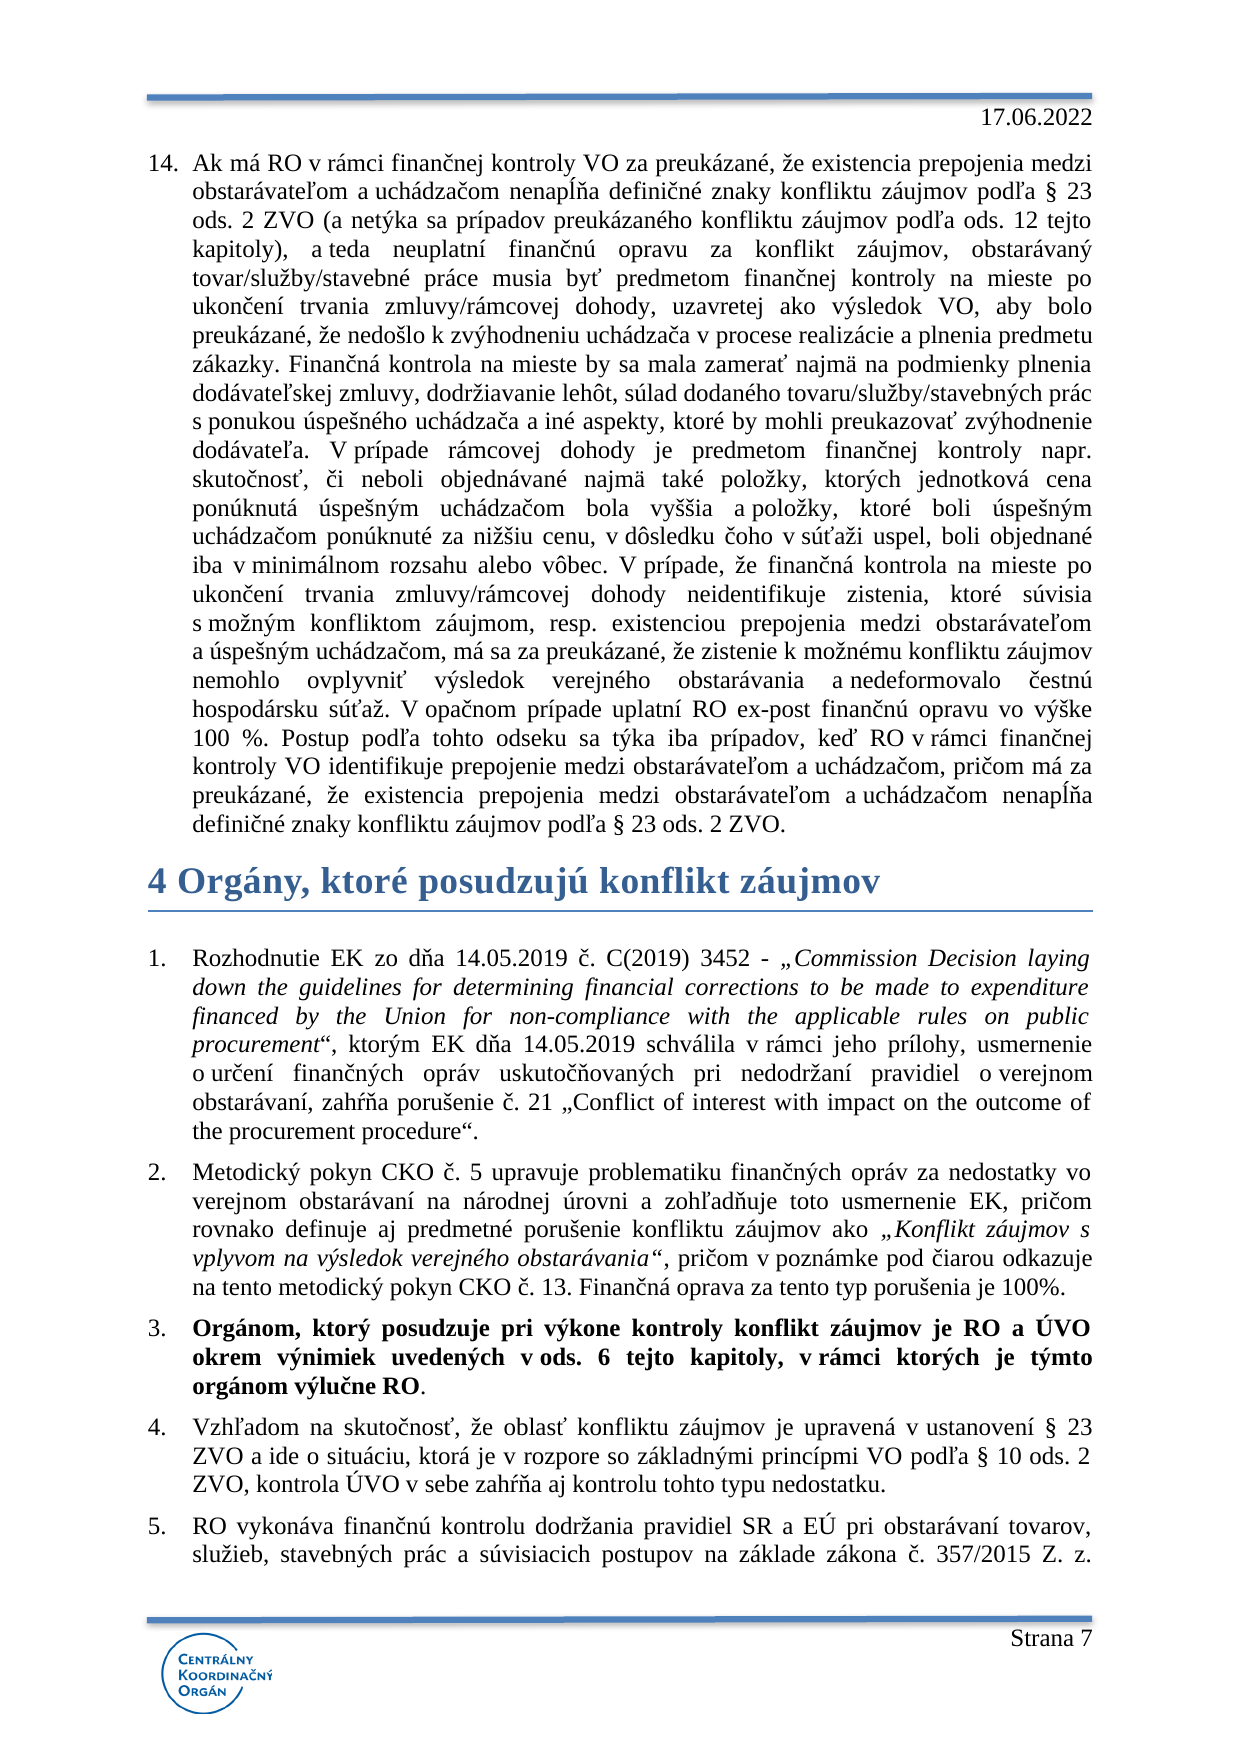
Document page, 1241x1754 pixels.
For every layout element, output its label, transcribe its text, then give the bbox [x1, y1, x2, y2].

text 4 Orgány, ktoré posudzujú konflikt záujmov [148, 858, 1093, 910]
list Orgánom, ktorý posudzuje pri výkone kontroly konflikt záujmov je RO a ÚVO okrem výnimiek uvedených v ods. 6 tejto kapitoly, v rámci ktorých je týmto orgánom výlučne RO. [148, 1313, 1093, 1399]
list Vzhľadom na skutočnosť, že oblasť konfliktu záujmov je upravená v ustanovení § 23 ZVO a ide o situáciu, ktorá je v rozpore so základnými princípmi VO podľa § 10 ods. 2 ZVO, kontrola ÚVO v sebe zahŕňa aj kontrolu tohto typu nedostatku. [148, 1412, 1093, 1498]
list Rozhodnutie EK zo dňa 14.05.2019 č. C(2019) 3452 - „Commission Decision laying down the guidelines for determining financial corrections to be made to expenditure financed by the Union for non-compliance with the applicable rules on public procurement“, ktorým EK dňa 14.05.2019 schválila v rámci jeho prílohy, usmernenie o určení finančných opráv uskutočňovaných pri nedodržaní pravidiel o verejnom obstarávaní, zahŕňa porušenie č. 21 „Conflict of interest with impact on the outcome of the procurement procedure“. [148, 943, 1093, 1144]
picture [159, 1631, 272, 1713]
list Ak má RO v rámci finančnej kontroly VO za preukázané, že existencia prepojenia medzi obstarávateľom a uchádzačom nenapĺňa definičné znaky konfliktu záujmov podľa § 23 ods. 2 ZVO (a netýka sa prípadov preukázaného konfliktu záujmov podľa ods. 12 tejto kapitoly), a teda neuplatní finančnú opravu za konflikt záujmov, obstarávaný tovar/služby/stavebné práce musia byť predmetom finančnej kontroly na mieste po ukončení trvania zmluvy/rámcovej dohody, uzavretej ako výsledok VO, aby bolo preukázané, že nedošlo k zvýhodneniu uchádzača v procese realizácie a plnenia predmetu zákazky. Finančná kontrola na mieste by sa mala zamerať najmä na podmienky plnenia dodávateľskej zmluvy, dodržiavanie lehôt, súlad dodaného tovaru/služby/stavebných prác s ponukou úspešného uchádzača a iné aspekty, ktoré by mohli preukazovať zvýhodnenie dodávateľa. V prípade rámcovej dohody je predmetom finančnej kontroly napr. skutočnosť, či neboli objednávané najmä také položky, ktorých jednotková cena ponúknutá úspešným uchádzačom bola vyššia a položky, ktoré boli úspešným uchádzačom ponúknuté za nižšiu cenu, v dôsledku čoho v súťaži uspel, boli objednané iba v minimálnom rozsahu alebo vôbec. V prípade, že finančná kontrola na mieste po ukončení trvania zmluvy/rámcovej dohody neidentifikuje zistenia, ktoré súvisia s možným konfliktom záujmom, resp. existenciou prepojenia medzi obstarávateľom a úspešným uchádzačom, má sa za preukázané, že zistenie k možnému konfliktu záujmov nemohlo ovplyvniť výsledok verejného obstarávania a nedeformovalo čestnú hospodársku súťaž. V opačnom prípade uplatní RO ex-post finančnú opravu vo výške 100 %. Postup podľa tohto odseku sa týka iba prípadov, keď RO v rámci finančnej kontroly VO identifikuje prepojenie medzi obstarávateľom a uchádzačom, pričom má za preukázané, že existencia prepojenia medzi obstarávateľom a uchádzačom nenapĺňa definičné znaky konfliktu záujmov podľa § 23 ods. 2 ZVO. [148, 148, 1093, 838]
list Metodický pokyn CKO č. 5 upravuje problematiku finančných opráv za nedostatky vo verejnom obstarávaní na národnej úrovni a zohľadňuje toto usmernenie EK, pričom rovnako definuje aj predmetné porušenie konfliktu záujmov ako „Konflikt záujmov s vplyvom na výsledok verejného obstarávania“, pričom v poznámke pod čiarou odkazuje na tento metodický pokyn CKO č. 13. Finančná oprava za tento typ porušenia je 100%. [148, 1157, 1093, 1301]
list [148, 1511, 1093, 1568]
